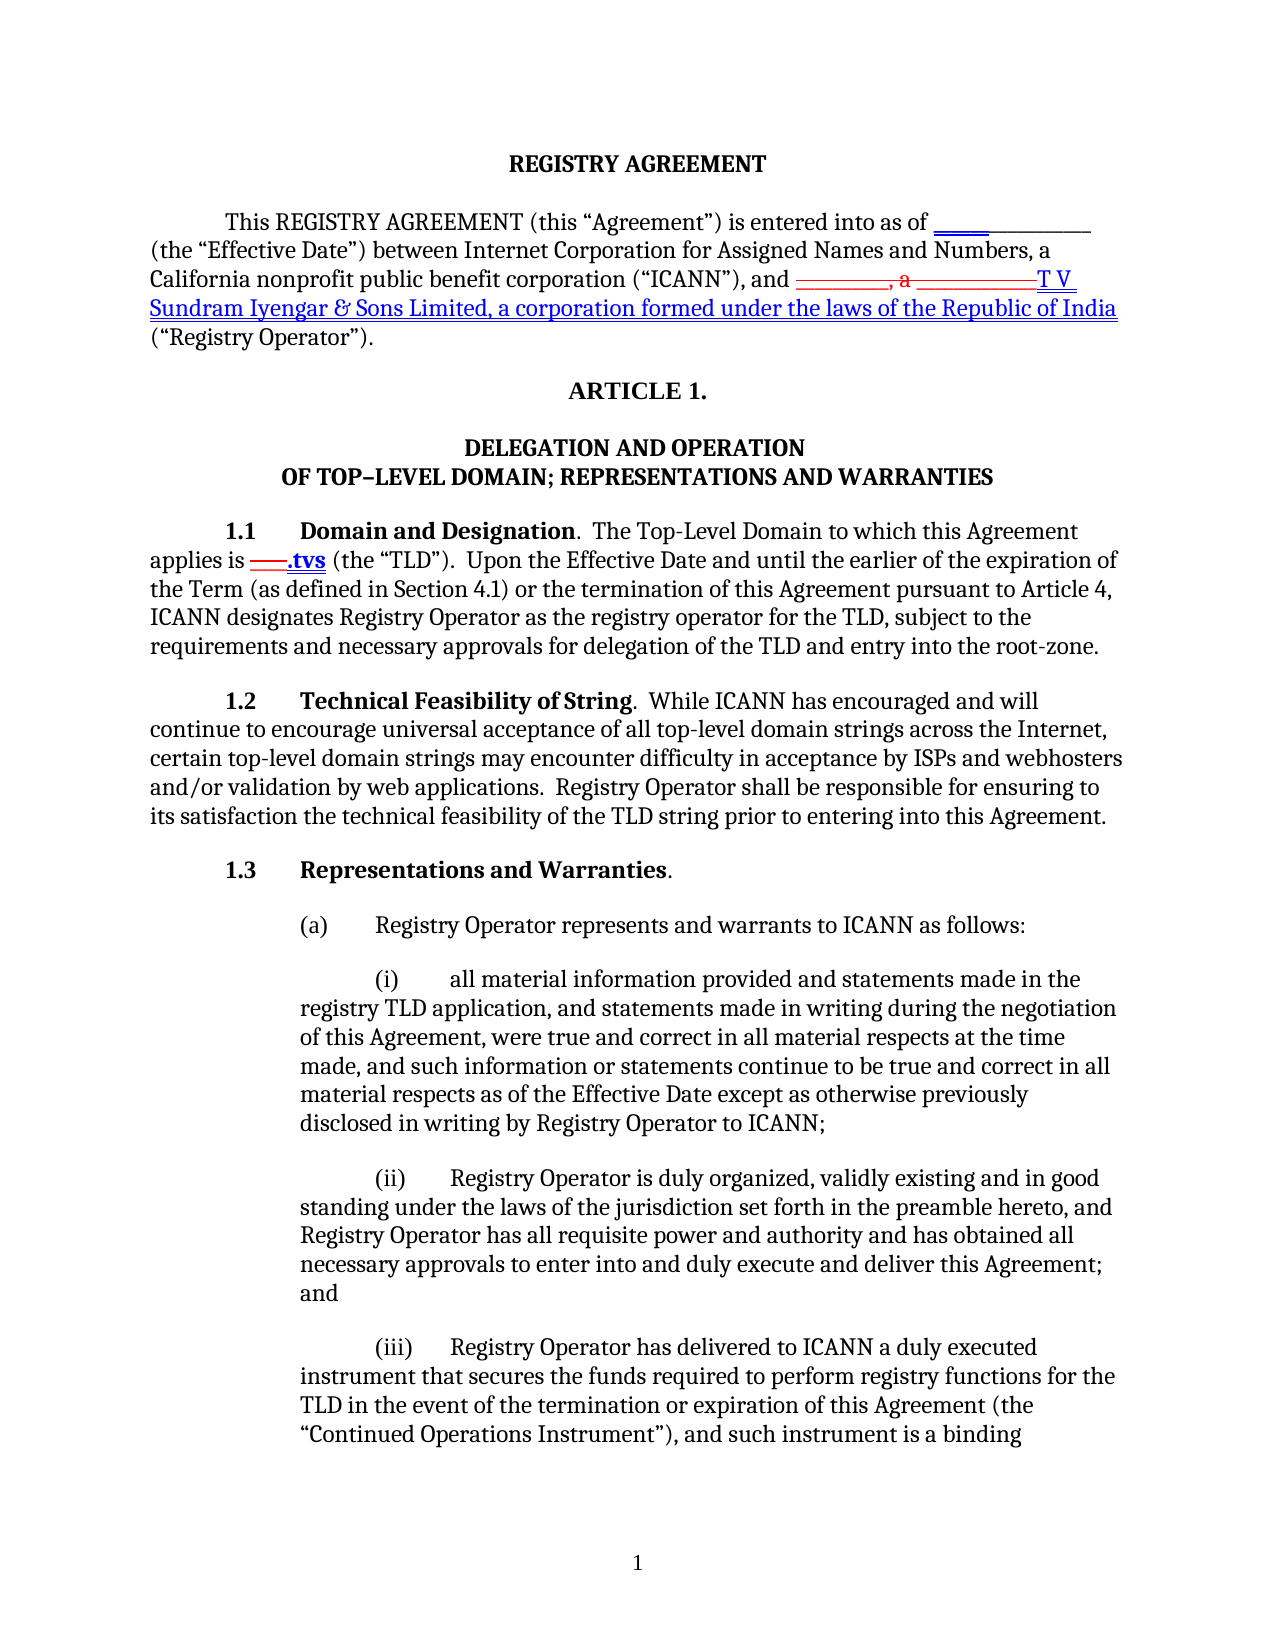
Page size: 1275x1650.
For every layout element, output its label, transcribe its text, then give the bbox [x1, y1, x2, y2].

text Registry Operator represents and warrants to ICANN as follows: [150, 910, 1125, 939]
title REGISTRY AGREEMENT [150, 150, 1125, 179]
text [300, 1332, 1125, 1448]
text Registry Operator is duly organized, validly existing and in good standing under the laws of the jurisdiction set forth in the preamble hereto, and Registry Operator has all requisite power and authority and has obtained all necessary approvals to enter into and duly execute and deliver this Agreement; and [300, 1163, 1125, 1307]
text This REGISTRY AGREEMENT (this “Agreement”) is entered into as of _________________ (the “Effective Date”) between Internet Corporation for Assigned Names and Numbers, a California nonprofit public benefit corporation (“ICANN”), and __________, a _____________T V Sundram Iyengar & Sons Limited, a corporation formed under the laws of the Republic of India (“Registry Operator”). [150, 207, 1125, 351]
text Technical Feasibility of String. While ICANN has encouraged and will continue to encourage universal acceptance of all top-level domain strings across the Internet, certain top-level domain strings may encounter difficulty in acceptance by ISPs and webhosters and/or validation by web applications. Registry Operator shall be responsible for ensuring to its satisfaction the technical feasibility of the TLD string prior to entering into this Agreement. [150, 686, 1125, 830]
text Representations and Warranties. [150, 855, 1125, 885]
text all material information provided and statements made in the registry TLD application, and statements made in writing during the negotiation of this Agreement, were true and correct in all material respects at the time made, and such information or statements continue to be true and correct in all material respects as of the Effective Date except as otherwise previously disclosed in writing by Registry Operator to ICANN; [300, 964, 1125, 1138]
text Domain and Designation. The Top-Level Domain to which this Agreement applies is ____.tvs (the “TLD”). Upon the Effective Date and until the earlier of the expiration of the Term (as defined in Section 4.1) or the termination of this Agreement pursuant to Article 4, ICANN designates Registry Operator as the registry operator for the TLD, subject to the requirements and necessary approvals for delegation of the TLD and entry into the root-zone. [150, 516, 1125, 661]
text DELEGATION AND OPERATION OF TOP–LEVEL DOMAIN; REPRESENTATIONS AND WARRANTIES [150, 376, 1125, 491]
